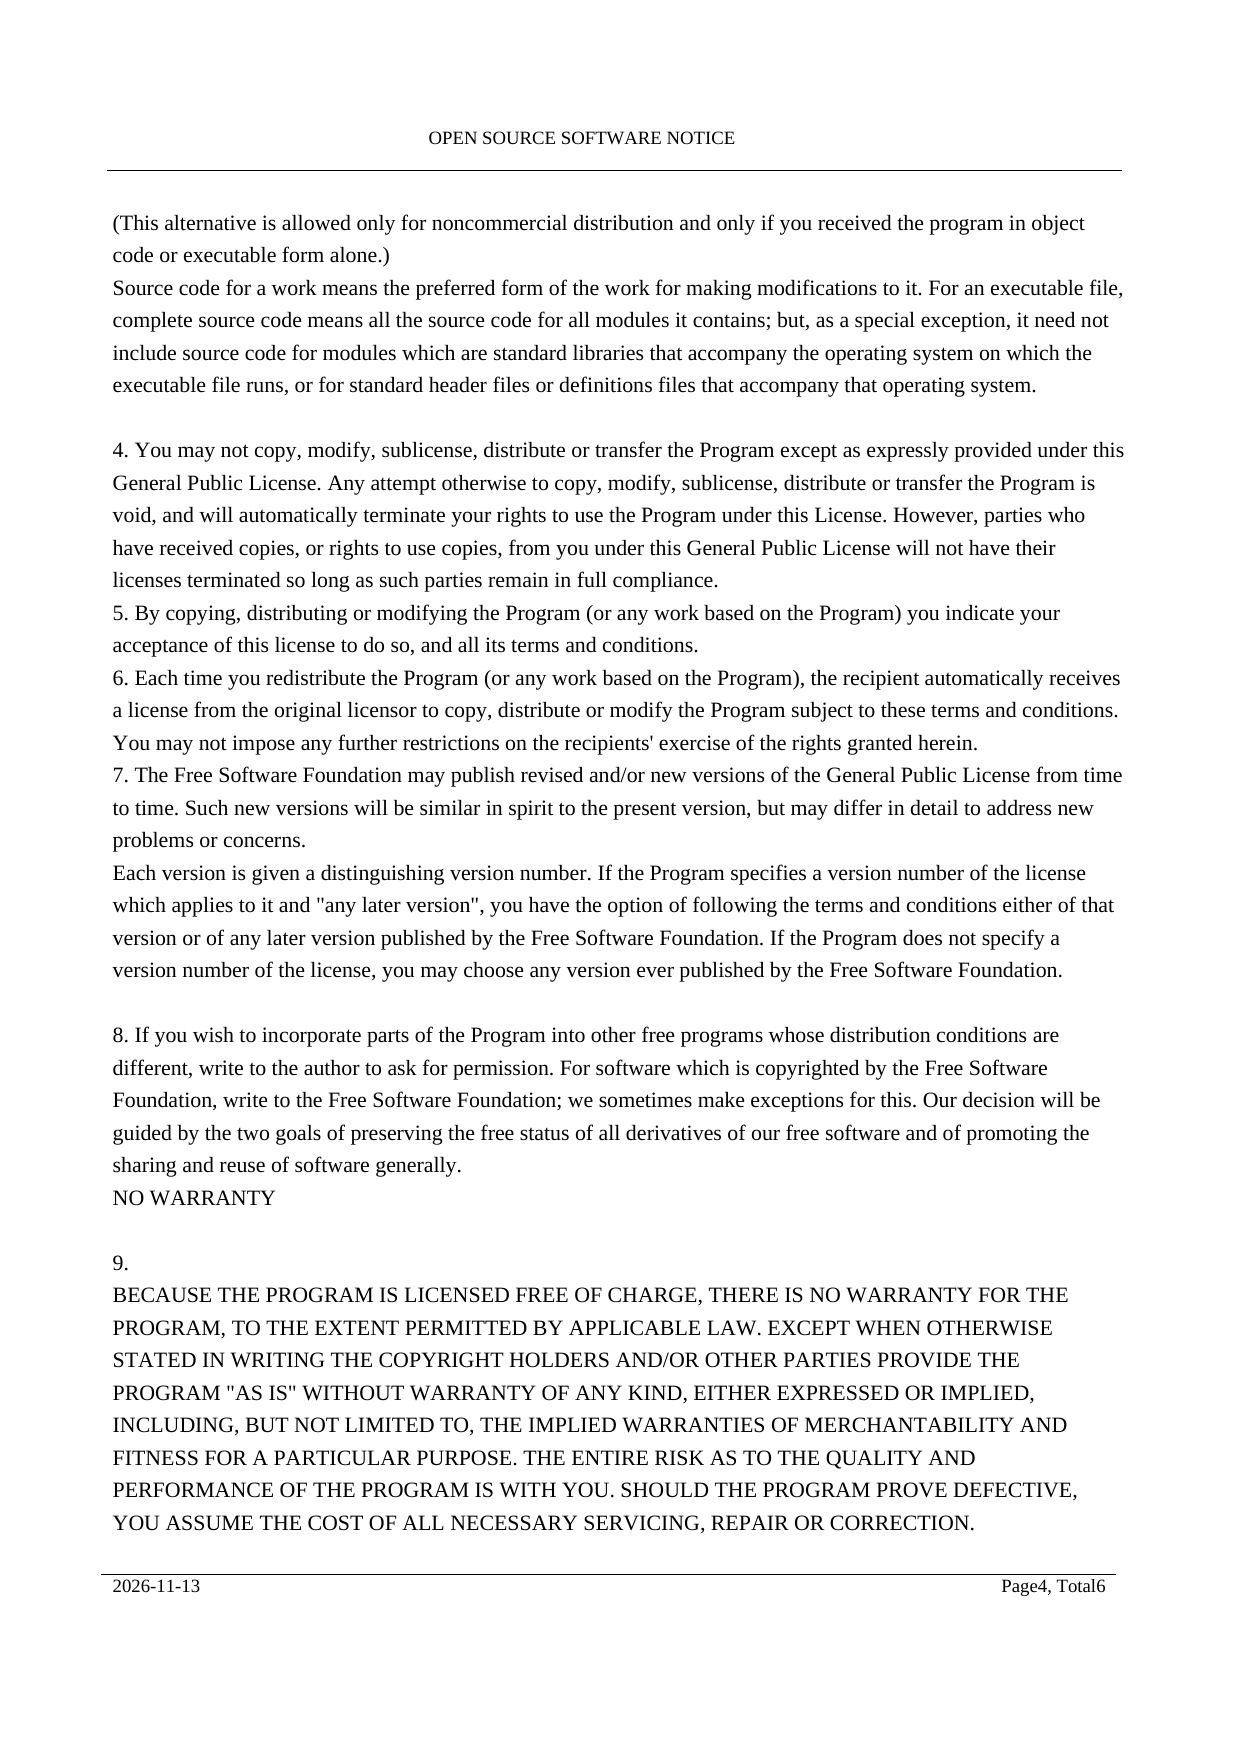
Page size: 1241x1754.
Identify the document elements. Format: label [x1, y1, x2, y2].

text [112, 206, 1128, 1539]
